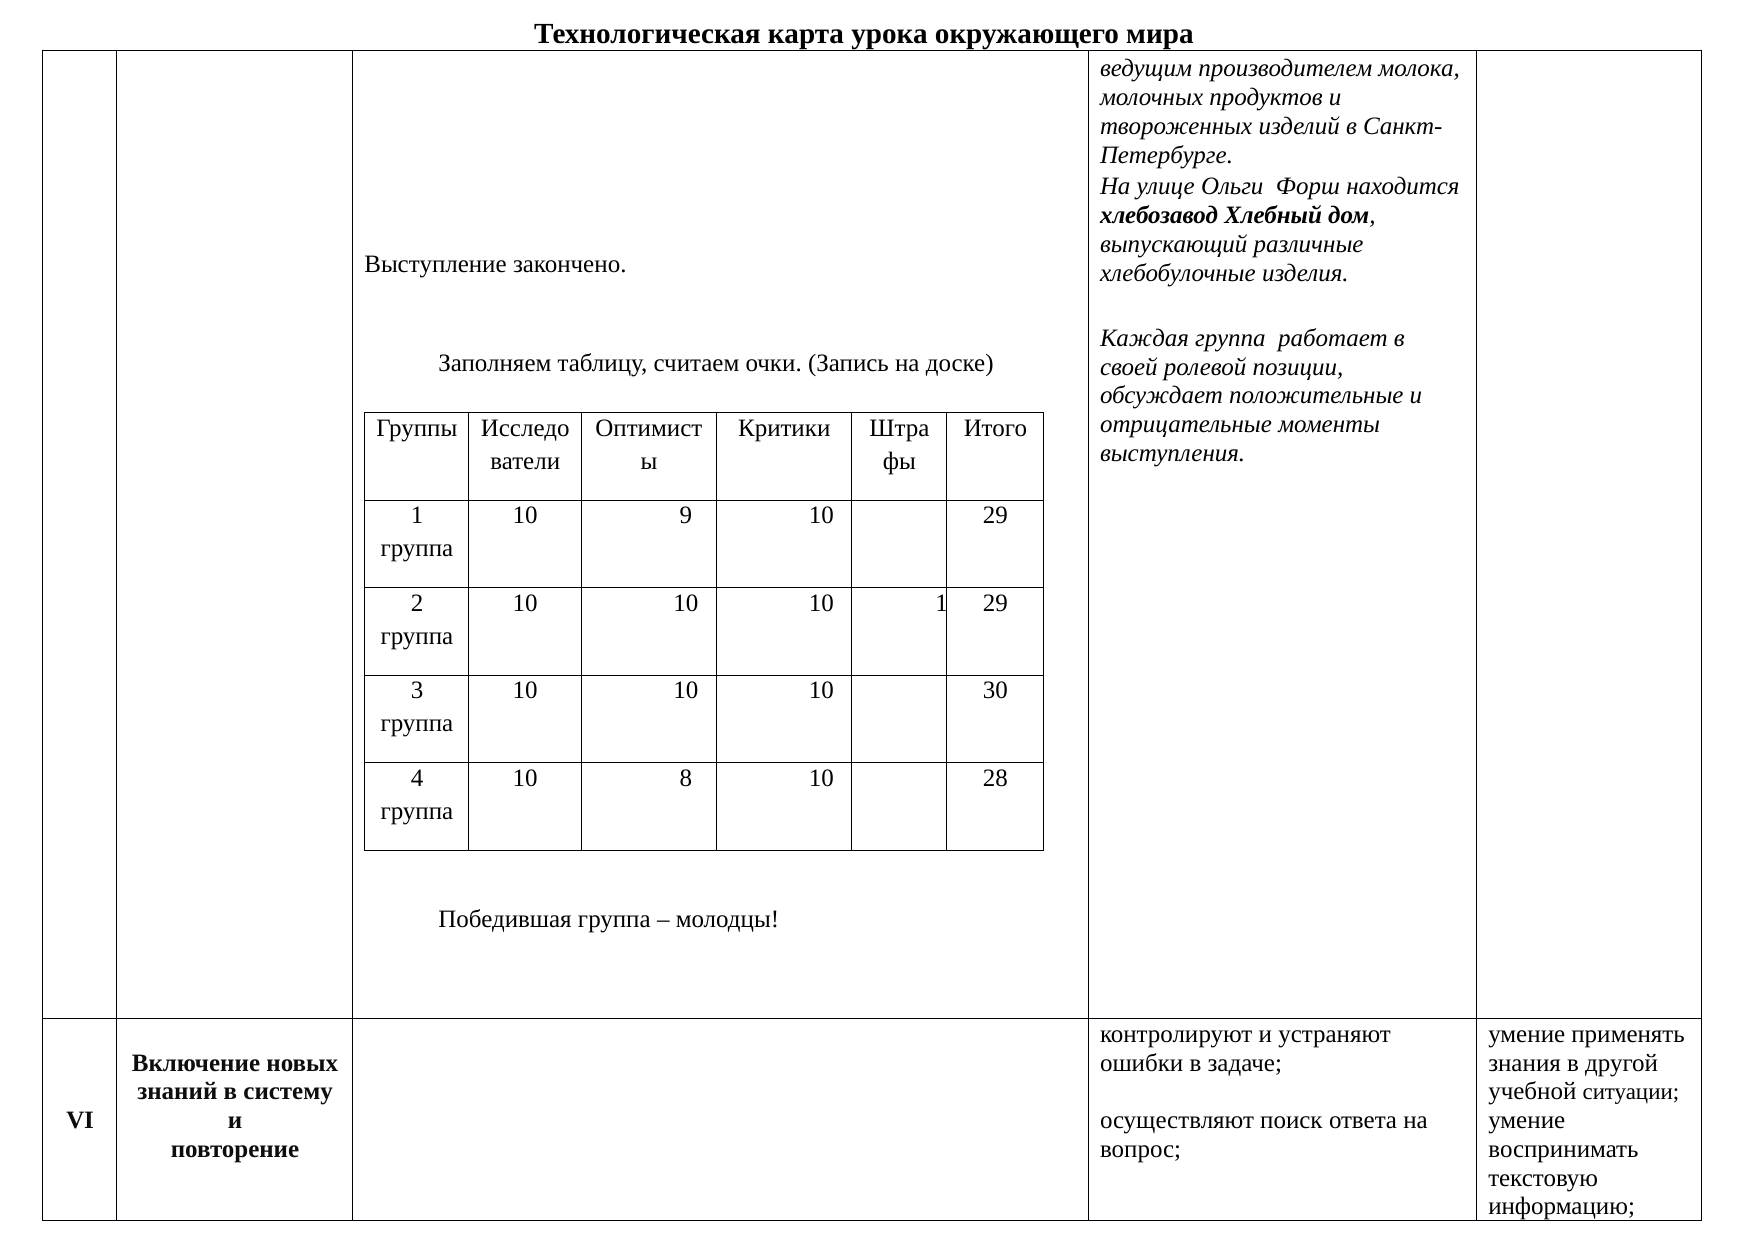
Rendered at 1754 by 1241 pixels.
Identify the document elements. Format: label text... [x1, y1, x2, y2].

table_cell контролируют и устраняют ошибки в задаче; осуществляют поиск ответа на вопрос; [1089, 1019, 1476, 1220]
table_cell VI [43, 1019, 116, 1220]
table_cell Включение новых знаний в систему и повторение [117, 1019, 352, 1220]
table_cell V [43, 51, 116, 1018]
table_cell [1477, 51, 1701, 1018]
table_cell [117, 51, 352, 1018]
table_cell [353, 51, 1088, 1018]
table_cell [1089, 51, 1476, 1018]
table_cell умение применять знания в другой учебной ситуации; умение воспринимать текстовую информацию; [1477, 1019, 1701, 1220]
table_cell [353, 1019, 1088, 1220]
